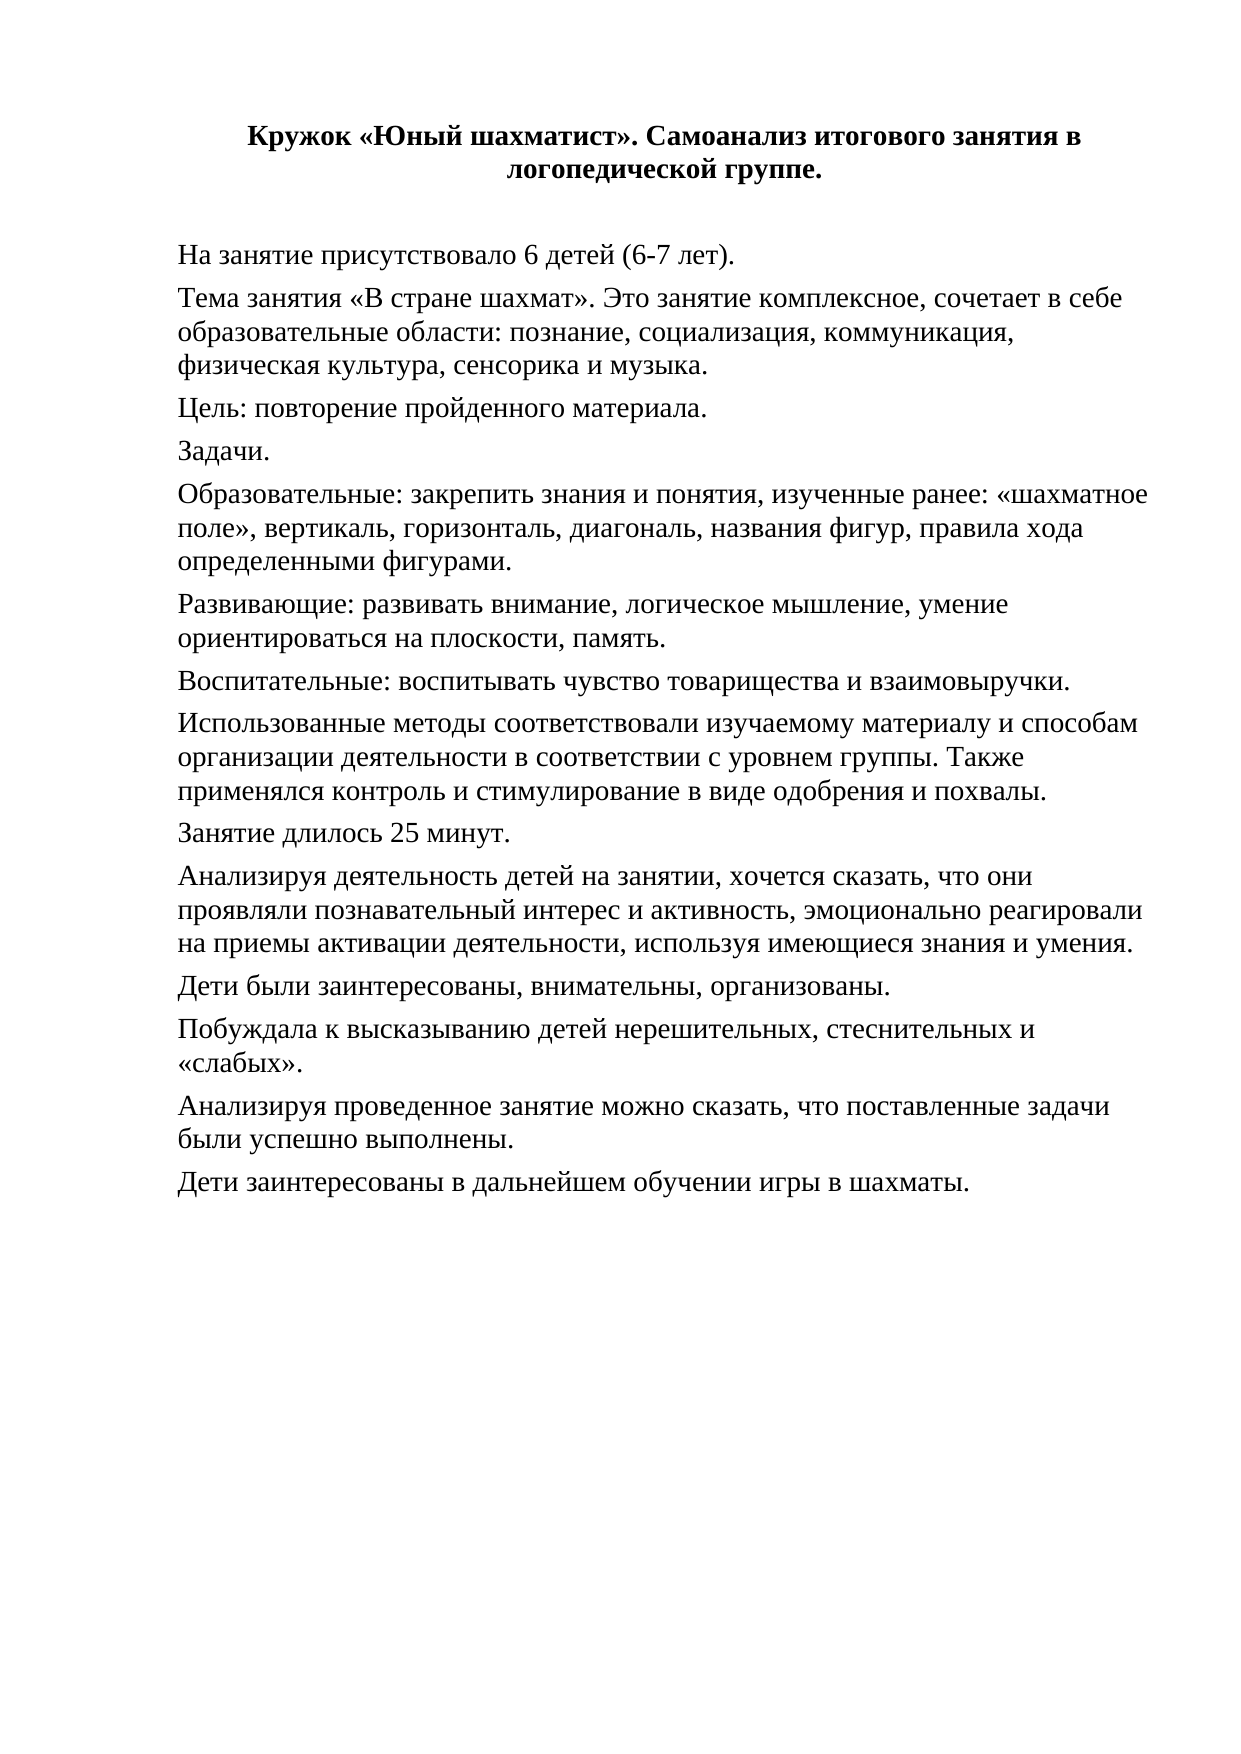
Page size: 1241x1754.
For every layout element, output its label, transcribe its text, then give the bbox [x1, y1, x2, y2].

text Кружок «Юный шахматист». Самоанализ итогового занятия в логопедической группе. [177, 118, 1152, 185]
text Анализируя проведенное занятие можно сказать, что поставленные задачи были успешно выполнены. [177, 1088, 1152, 1155]
text Использованные методы соответствовали изучаемому материалу и способам организации деятельности в соответствии с уровнем группы. Также применялся контроль и стимулирование в виде одобрения и похвалы. [177, 706, 1152, 806]
text Анализируя деятельность детей на занятии, хочется сказать, что они проявляли познавательный интерес и активность, эмоционально реагировали на приемы активации деятельности, используя имеющиеся знания и умения. [177, 858, 1152, 959]
text Цель: повторение пройденного материала. [177, 390, 1152, 424]
text Занятие длилось 25 минут. [177, 816, 1152, 849]
text Развивающие: развивать внимание, логическое мышление, умение ориентироваться на плоскости, память. [177, 586, 1152, 653]
text Тема занятия «В стране шахмат». Это занятие комплексное, сочетает в себе образовательные области: познание, социализация, коммуникация, физическая культура, сенсорика и музыка. [177, 280, 1152, 381]
text Воспитательные: воспитывать чувство товарищества и взаимовыручки. [177, 663, 1152, 696]
text Задачи. [177, 433, 1152, 467]
text Образовательные: закрепить знания и понятия, изученные ранее: «шахматное поле», вертикаль, горизонталь, диагональ, названия фигур, правила хода определенными фигурами. [177, 476, 1152, 577]
text На занятие присутствовало 6 детей (6-7 лет). [177, 237, 1152, 271]
text Дети заинтересованы в дальнейшем обучении игры в шахматы. [177, 1164, 1152, 1198]
text Побуждала к высказыванию детей нерешительных, стеснительных и «слабых». [177, 1011, 1152, 1078]
text Дети были заинтересованы, внимательны, организованы. [177, 968, 1152, 1002]
